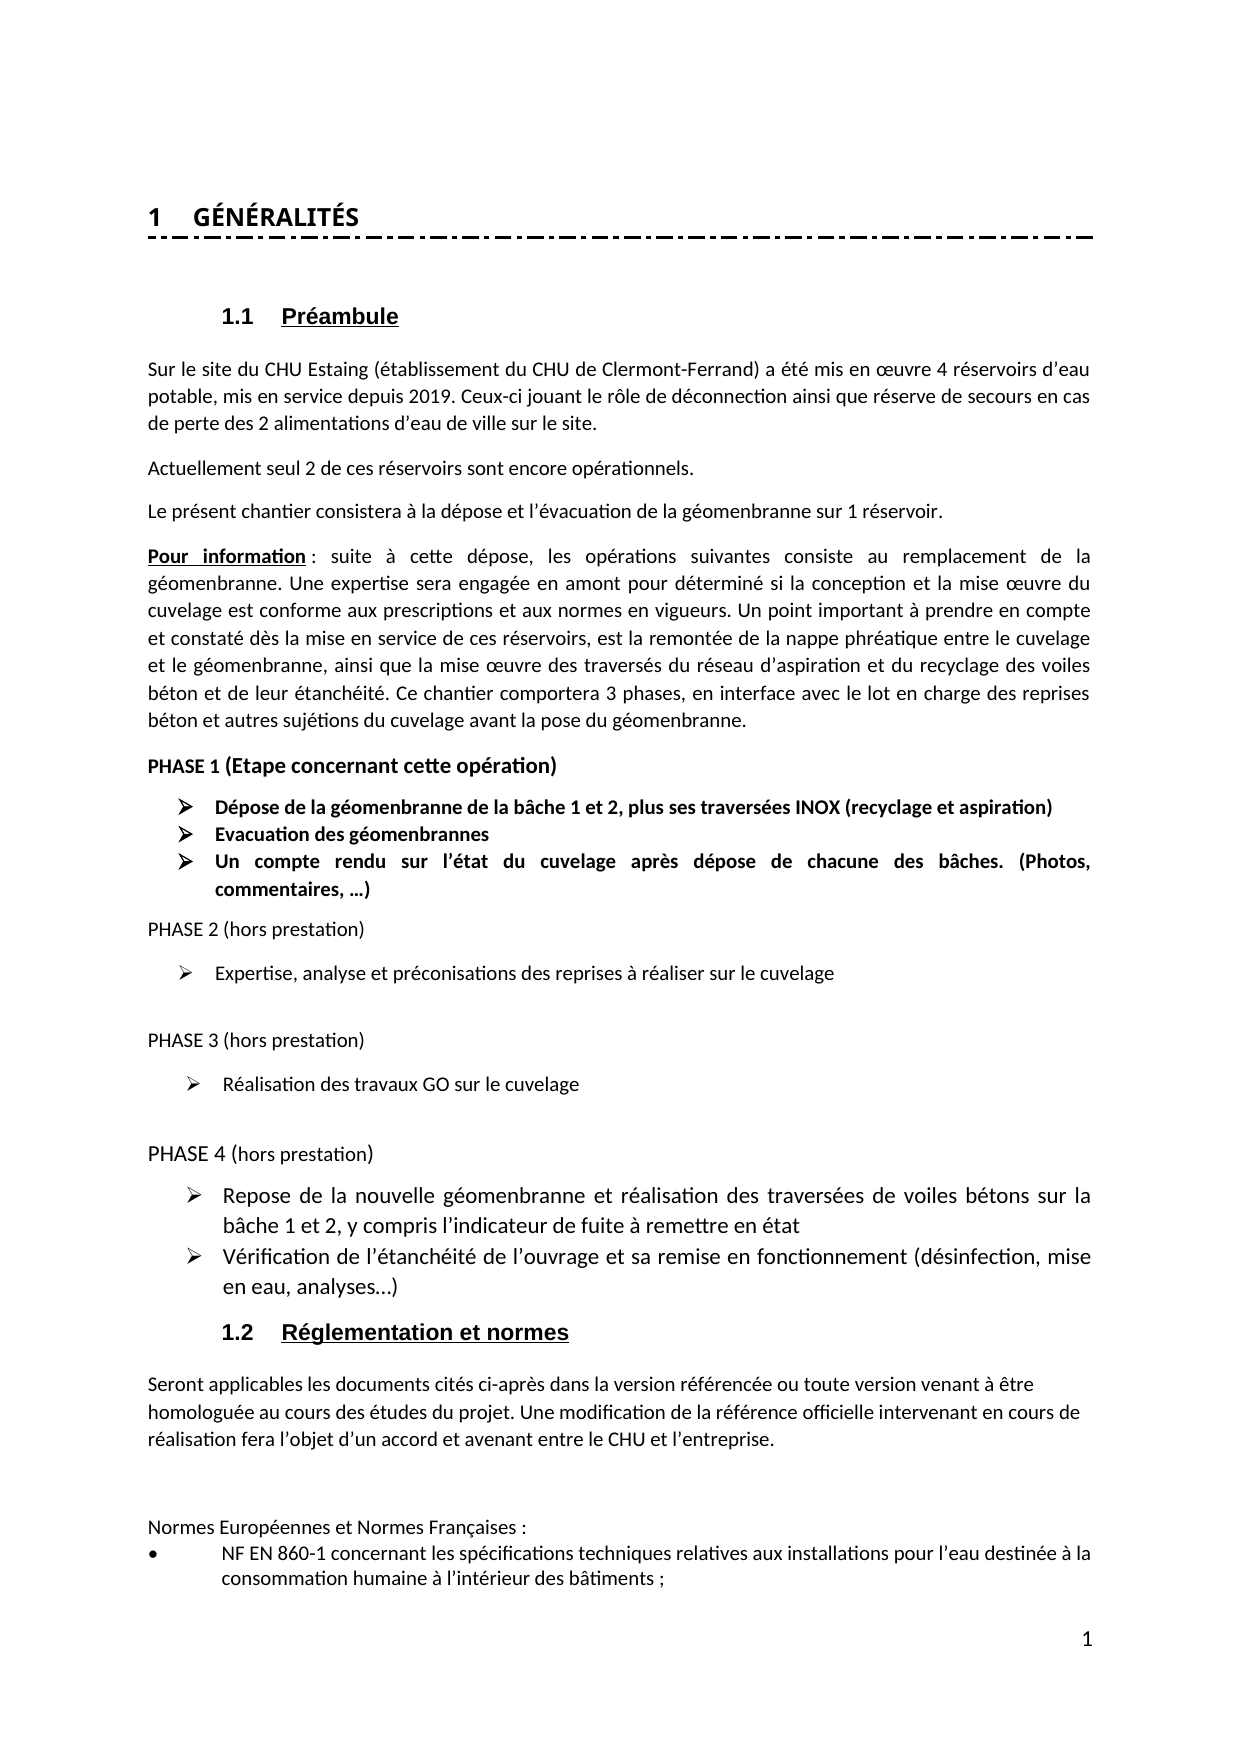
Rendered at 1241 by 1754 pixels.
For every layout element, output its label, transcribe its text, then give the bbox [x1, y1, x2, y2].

text Seront applicables les documents cités ci-après dans la version référencée ou toute version venant à être homologuée au cours des études du projet. Une modification de la référence officielle intervenant en cours de réalisation fera l’objet d’un accord et avenant entre le CHU et l’entreprise. [148, 1372, 1093, 1452]
subtitle GÉNÉRALITÉS [148, 200, 1093, 239]
text Actuellement seul 2 de ces réservoirs sont encore opérationnels. [148, 455, 1093, 480]
subtitle Préambule [221, 303, 1093, 329]
text PHASE 2 (hors prestation) [148, 916, 1093, 941]
text PHASE 1 (Etape concernant cette opération) [148, 751, 1093, 779]
list Dépose de la géomenbranne de la bâche 1 et 2, plus ses traversées INOX (recyclage et aspiration) [177, 794, 1093, 819]
list Un compte rendu sur l’état du cuvelage après dépose de chacune des bâches. (Photos, commentaires, …) [177, 849, 1093, 902]
text Normes Européennes et Normes Françaises : [148, 1514, 1093, 1540]
list Réalisation des travaux GO sur le cuvelage [185, 1071, 1093, 1097]
text Pour information : suite à cette dépose, les opérations suivantes consiste au remplacement de la géomenbranne. Une expertise sera engagée en amont pour déterminé si la conception et la mise œuvre du cuvelage est conforme aux prescriptions et aux normes en vigueurs. Un point important à prendre en compte et constaté dès la mise en service de ces réservoirs, est la remontée de la nappe phréatique entre le cuvelage et le géomenbranne, ainsi que la mise œuvre des traversés du réseau d’aspiration et du recyclage des voiles béton et de leur étanchéité. Ce chantier comportera 3 phases, en interface avec le lot en charge des reprises béton et autres sujétions du cuvelage avant la pose du géomenbranne. [148, 543, 1093, 733]
text Le présent chantier consistera à la dépose et l’évacuation de la géomenbranne sur 1 réservoir. [148, 499, 1093, 524]
list Expertise, analyse et préconisations des reprises à réaliser sur le cuvelage [177, 960, 1093, 986]
list Vérification de l’étanchéité de l’ouvrage et sa remise en fonctionnement (désinfection, mise en eau, analyses…) [185, 1242, 1093, 1300]
subtitle Réglementation et normes [221, 1319, 1093, 1345]
text PHASE 4 (hors prestation) [148, 1139, 1093, 1167]
text • NF EN 860-1 concernant les spécifications techniques relatives aux installations pour l’eau destinée à la consommation humaine à l’intérieur des bâtiments ; [148, 1540, 1093, 1591]
list Repose de la nouvelle géomenbranne et réalisation des traversées de voiles bétons sur la bâche 1 et 2, y compris l’indicateur de fuite à remettre en état [185, 1181, 1093, 1240]
text PHASE 3 (hors prestation) [148, 1027, 1093, 1053]
list Evacuation des géomenbrannes [177, 821, 1093, 847]
text Sur le site du CHU Estaing (établissement du CHU de Clermont-Ferrand) a été mis en œuvre 4 réservoirs d’eau potable, mis en service depuis 2019. Ceux-ci jouant le rôle de déconnection ainsi que réserve de secours en cas de perte des 2 alimentations d’eau de ville sur le site. [148, 356, 1093, 436]
